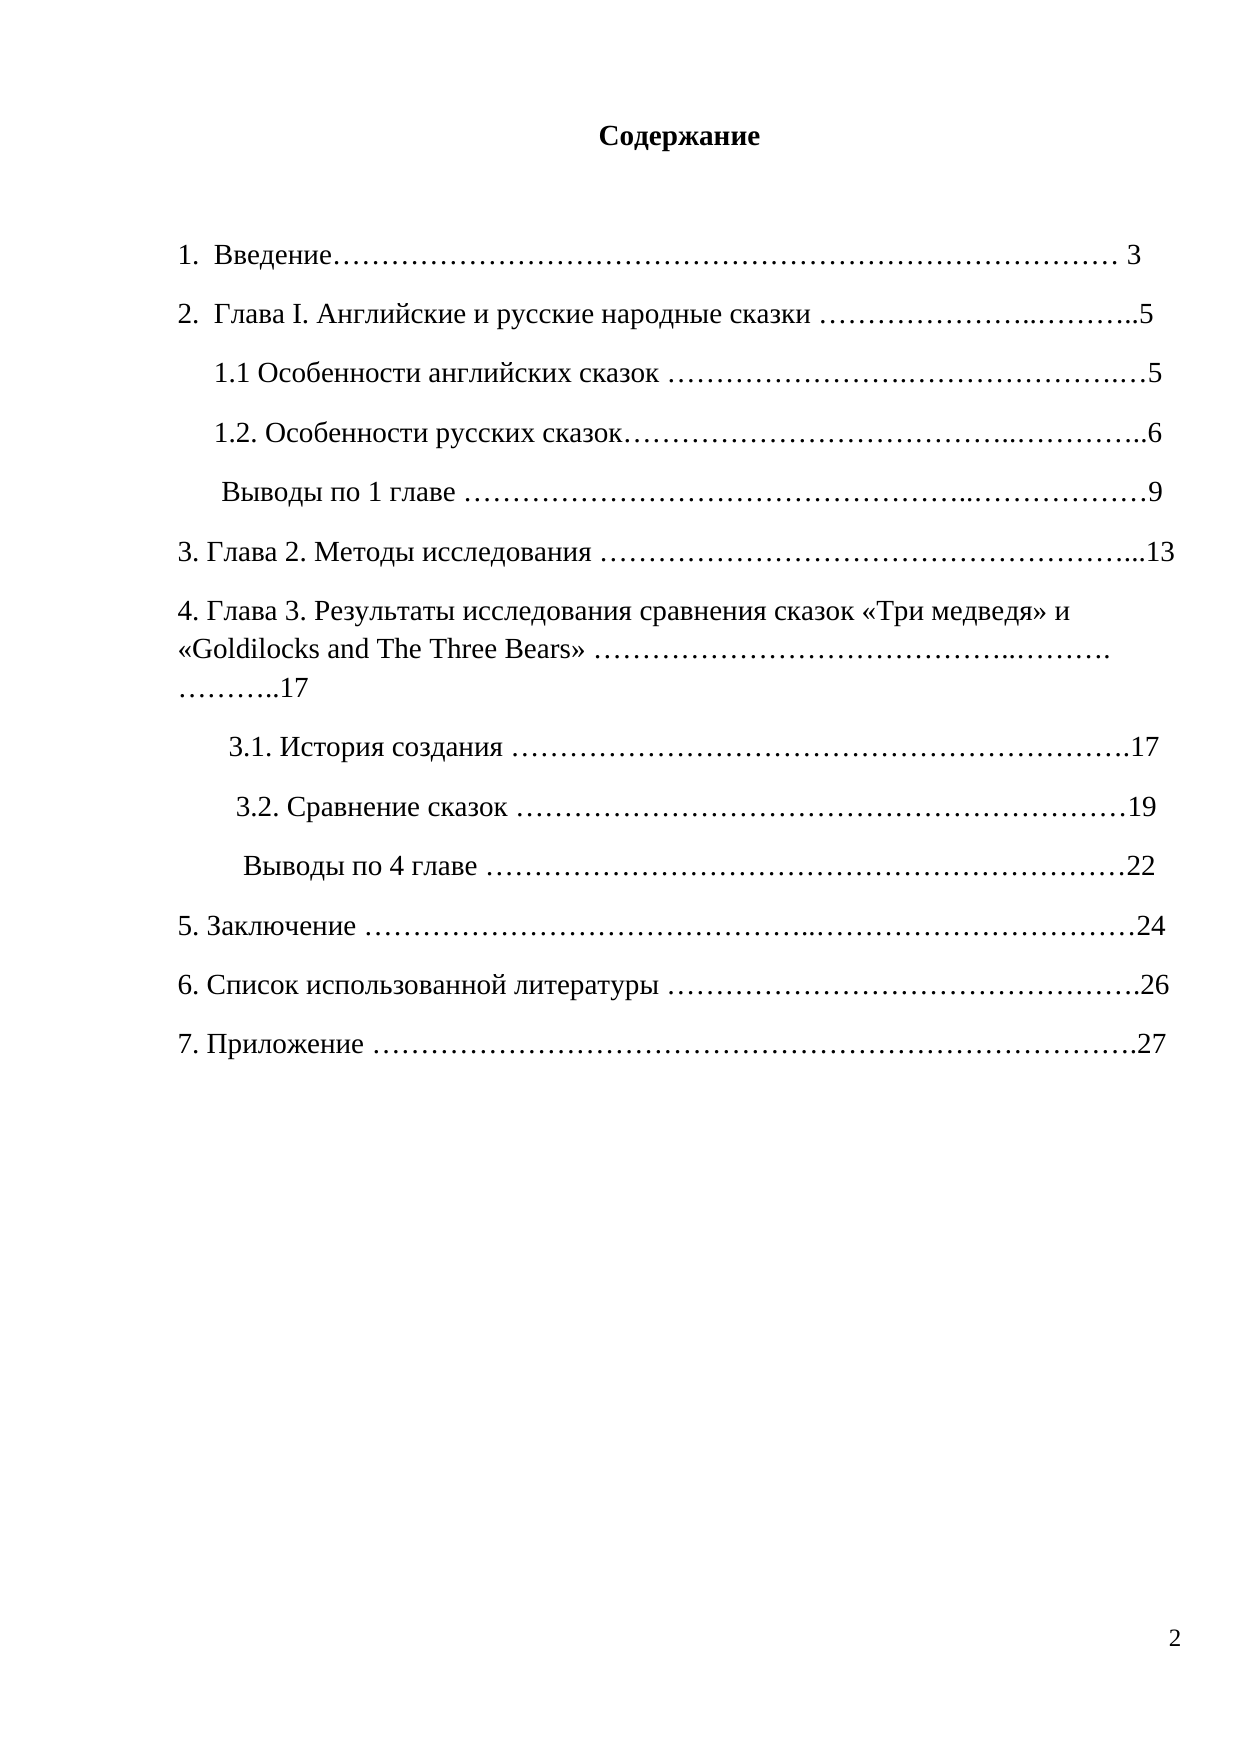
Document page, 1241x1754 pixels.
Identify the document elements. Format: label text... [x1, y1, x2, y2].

text 2. Глава I. Английские и русские народные сказки …………………..………..5 [177, 296, 1181, 330]
text 1. Введение……………………………………………………………………… 3 [177, 237, 1181, 270]
text 5. Заключение ………………………………………..……………………………24 [177, 908, 1181, 941]
text 3. Глава 2. Методы исследования ………………………………………………...13 [177, 534, 1181, 567]
text 4. Глава 3. Результаты исследования сравнения сказок «Три медведя» и «Goldilocks and The Three Bears» ……………………………………..……….………..17 [177, 593, 1181, 704]
text 7. Приложение …………………………………………………………………….27 [177, 1026, 1181, 1060]
text 1.2. Особенности русских сказок…………………………………..…………..6 [177, 415, 1181, 448]
text 3.1. История создания ……………………………………………………….17 [177, 729, 1181, 763]
text 3.2. Сравнение сказок ………………………………………………………19 [177, 789, 1181, 822]
text 1.1 Особенности английских сказок …………………….………………….…5 [177, 356, 1181, 389]
text 6. Список использованной литературы ………………………………………….26 [177, 967, 1181, 1001]
text Выводы по 1 главе ……………………………………………..………………9 [177, 474, 1181, 508]
text Выводы по 4 главе …………………………………………………………22 [177, 848, 1181, 882]
text Содержание [177, 118, 1181, 152]
